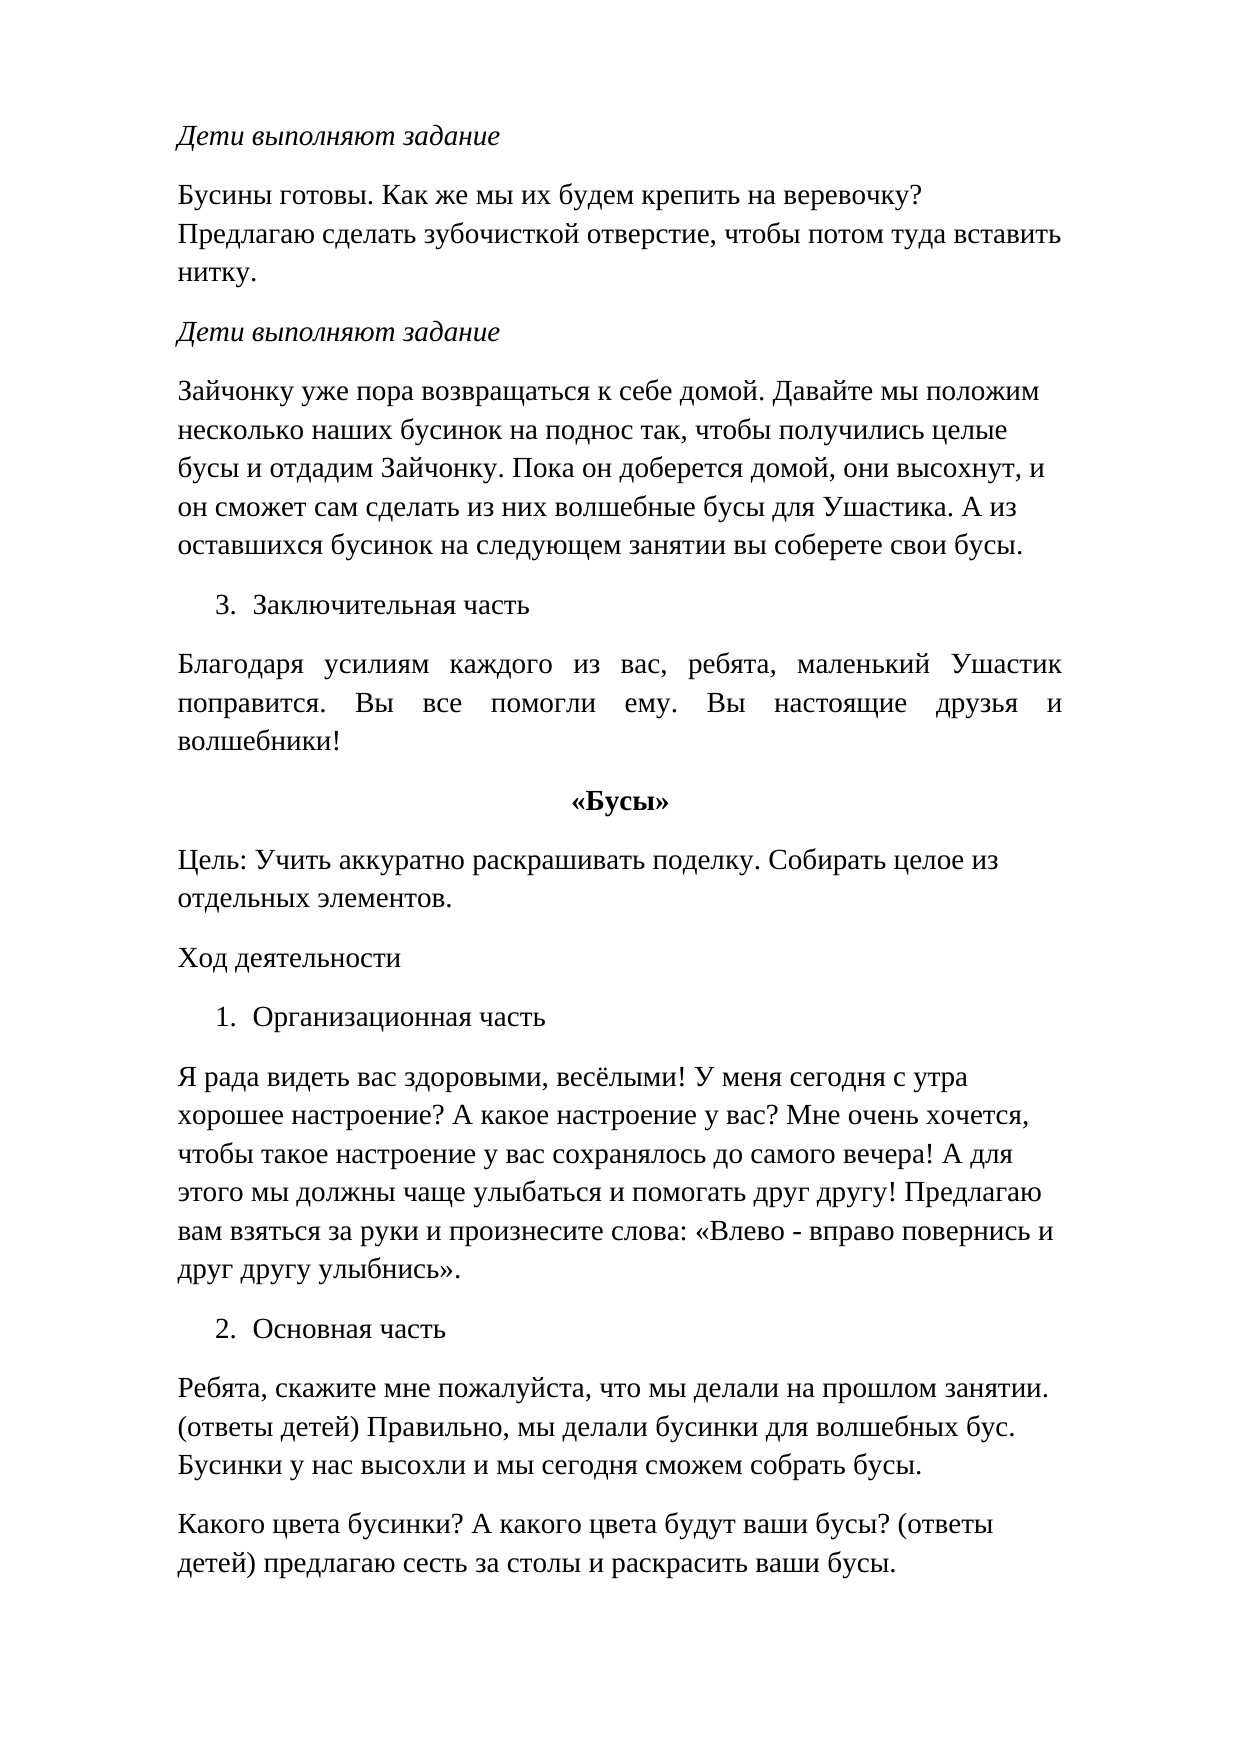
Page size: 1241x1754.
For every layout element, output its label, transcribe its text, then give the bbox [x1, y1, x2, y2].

text Ребята, скажите мне пожалуйста, что мы делали на прошлом занятии. (ответы детей) Правильно, мы делали бусинки для волшебных бус. Бусинки у нас высохли и мы сегодня сможем собрать бусы. [177, 1370, 1063, 1481]
list Основная часть [215, 1311, 1063, 1344]
text Какого цвета бусинки? А какого цвета будут ваши бусы? (ответы детей) предлагаю сесть за столы и раскрасить ваши бусы. [177, 1507, 1063, 1579]
list Заключительная часть [215, 587, 1063, 620]
text «Бусы» [177, 783, 1063, 816]
text Благодаря усилиям каждого из вас, ребята, маленький Ушастик поправится. Вы все помогли ему. Вы настоящие друзья и волшебники! [177, 646, 1063, 757]
text Зайчонку уже пора возвращаться к себе домой. Давайте мы положим несколько наших бусинок на поднос так, чтобы получились целые бусы и отдадим Зайчонку. Пока он доберется домой, они высохнут, и он сможет сам сделать из них волшебные бусы для Ушастика. А из оставшихся бусинок на следующем занятии вы соберете свои бусы. [177, 373, 1063, 561]
text Бусины готовы. Как же мы их будем крепить на веревочку? Предлагаю сделать зубочисткой отверстие, чтобы потом туда вставить нитку. [177, 177, 1063, 288]
text Ход деятельности [177, 940, 1063, 973]
list Организационная часть [215, 999, 1063, 1033]
text Дети выполняют задание [177, 118, 1063, 152]
text Дети выполняют задание [177, 314, 1063, 347]
text Я рада видеть вас здоровыми, весёлыми! У меня сегодня с утра хорошее настроение? А какое настроение у вас? Мне очень хочется, чтобы такое настроение у вас сохранялось до самого вечера! А для этого мы должны чаще улыбаться и помогать друг другу! Предлагаю вам взяться за руки и произнесите слова: «Влево - вправо повернись и друг другу улыбнись». [177, 1059, 1063, 1285]
text Цель: Учить аккуратно раскрашивать поделку. Собирать целое из отдельных элементов. [177, 842, 1063, 914]
